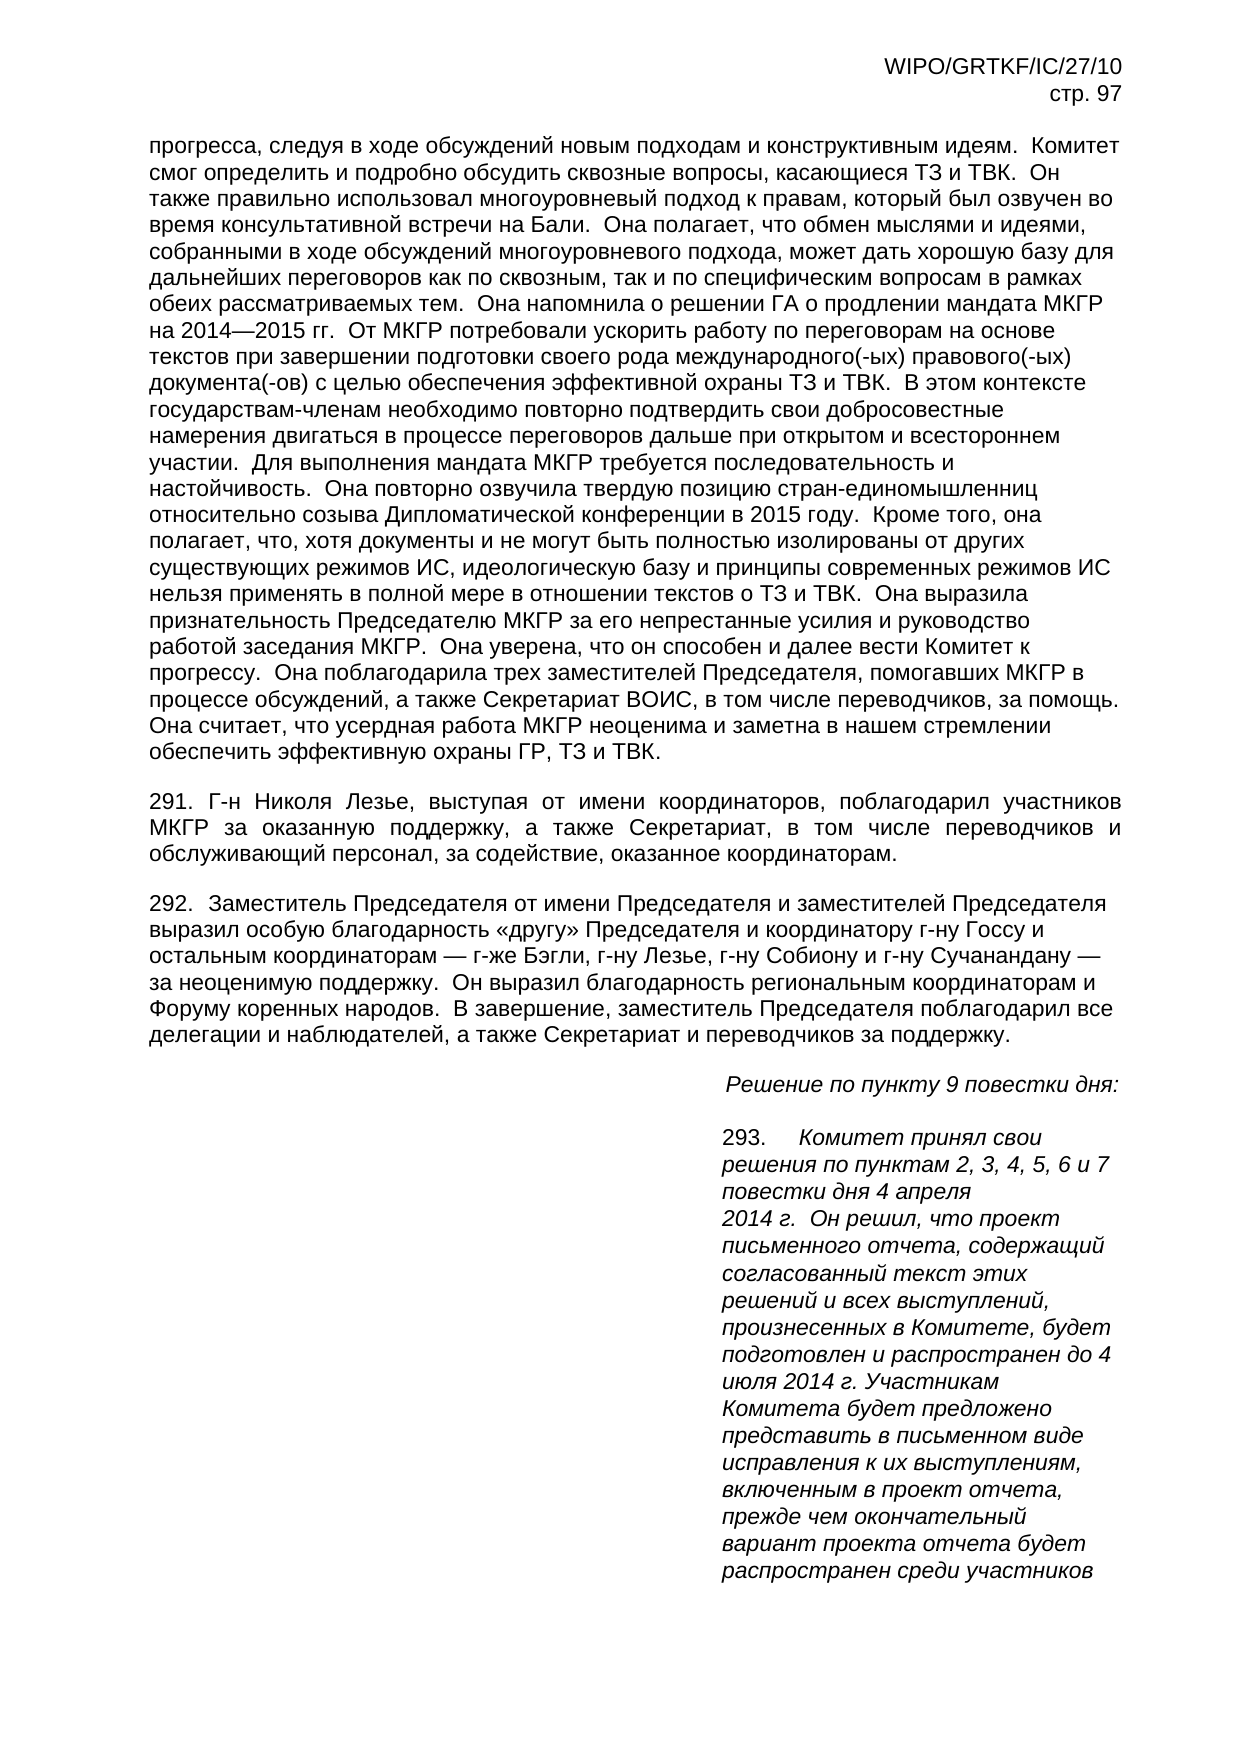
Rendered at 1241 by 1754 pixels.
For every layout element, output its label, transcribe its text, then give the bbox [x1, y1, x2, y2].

text Г-н Николя Лезье, выступая от имени координаторов, поблагодарил участников МКГР за оказанную поддержку, а также Секретариат, в том числе переводчиков и обслуживающий персонал, за содействие, оказанное координаторам. [149, 788, 1122, 867]
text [149, 132, 1122, 765]
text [722, 1123, 1122, 1584]
text Решение по пункту 9 повестки дня: [725, 1071, 1122, 1097]
text Заместитель Председателя от имени Председателя и заместителей Председателя выразил особую благодарность «другу» Председателя и координатору г-ну Госсу и остальным координаторам — г-же Бэгли, г-ну Лезье, г-ну Собиону и г-ну Сучанандану — за неоценимую поддержку. Он выразил благодарность региональным координаторам и Форуму коренных народов. В завершение, заместитель Председателя поблагодарил все делегации и наблюдателей, а также Секретариат и переводчиков за поддержку. [149, 889, 1122, 1048]
